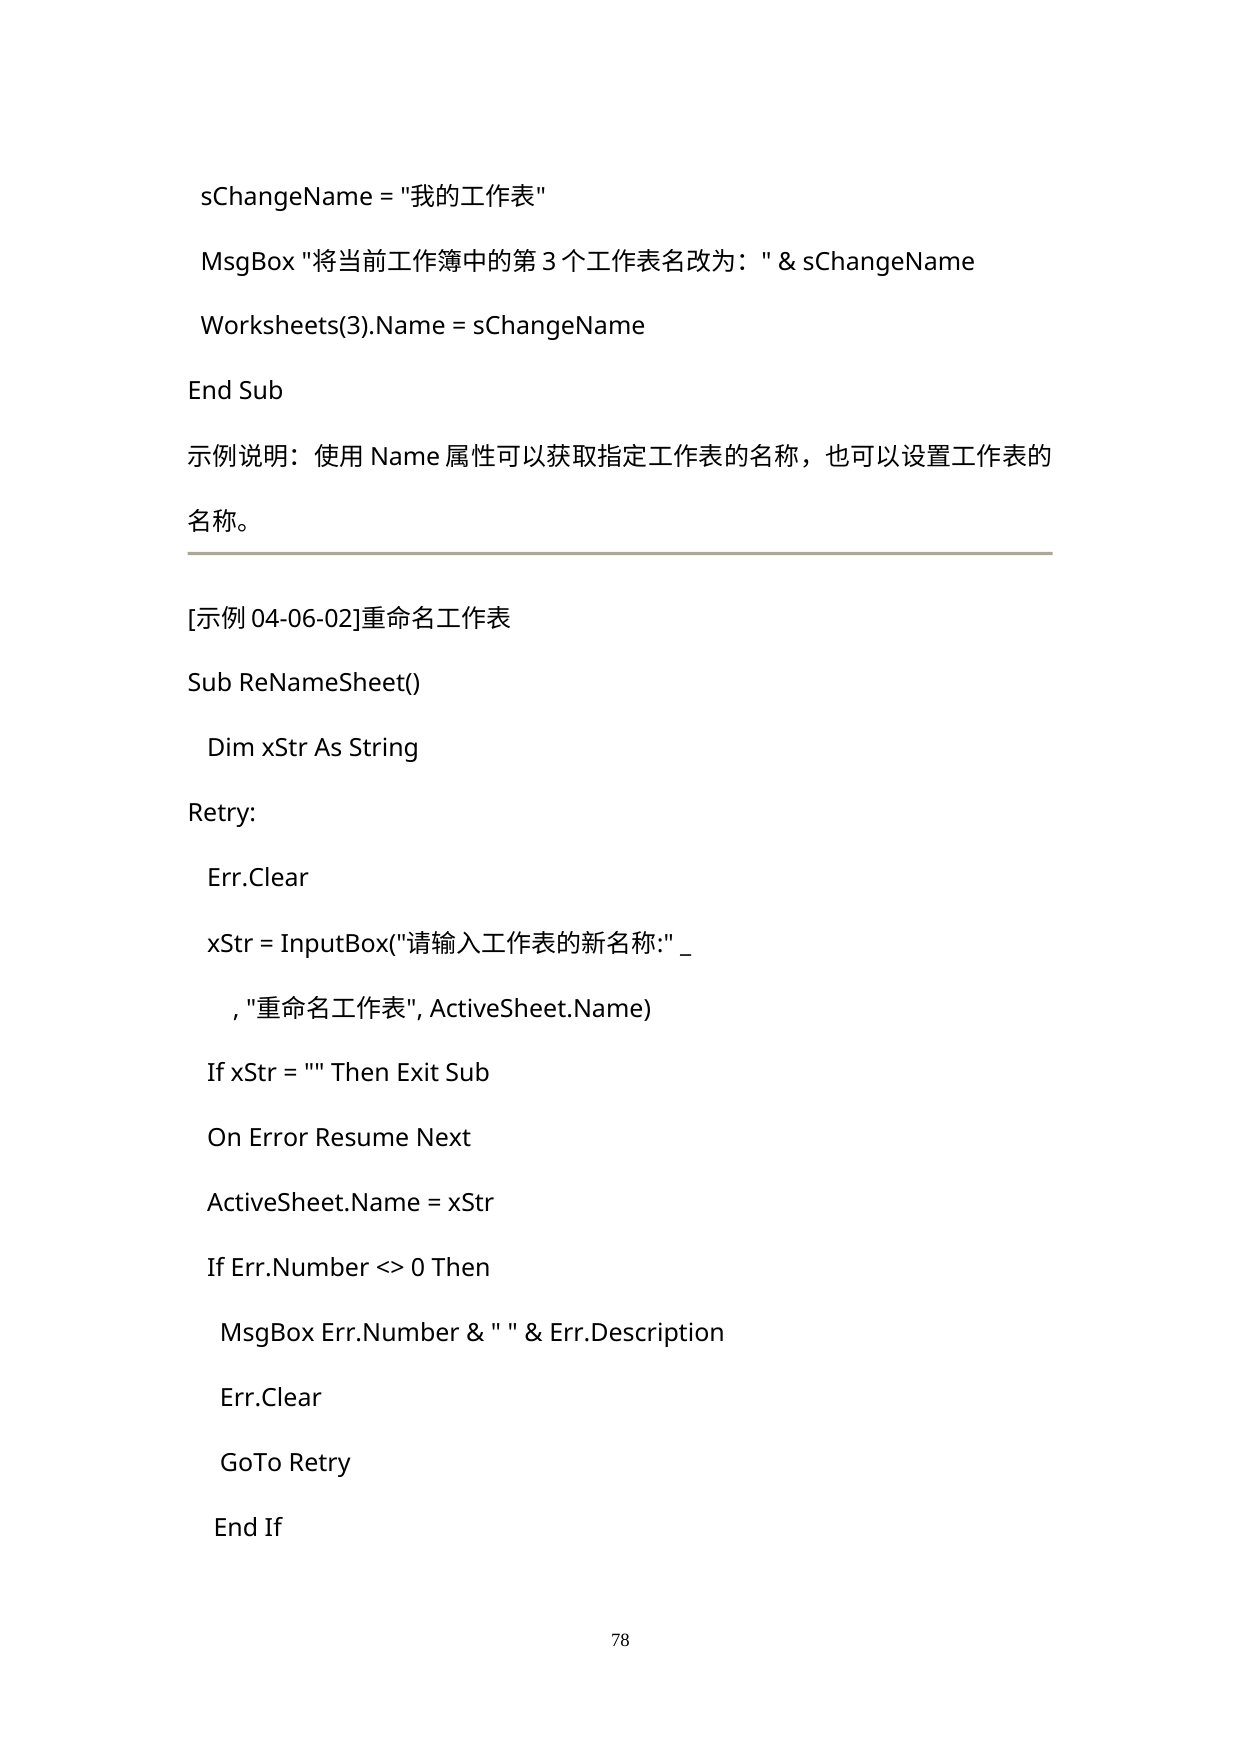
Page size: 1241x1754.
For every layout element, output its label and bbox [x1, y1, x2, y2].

text [187, 584, 1053, 1559]
text [187, 162, 1053, 551]
